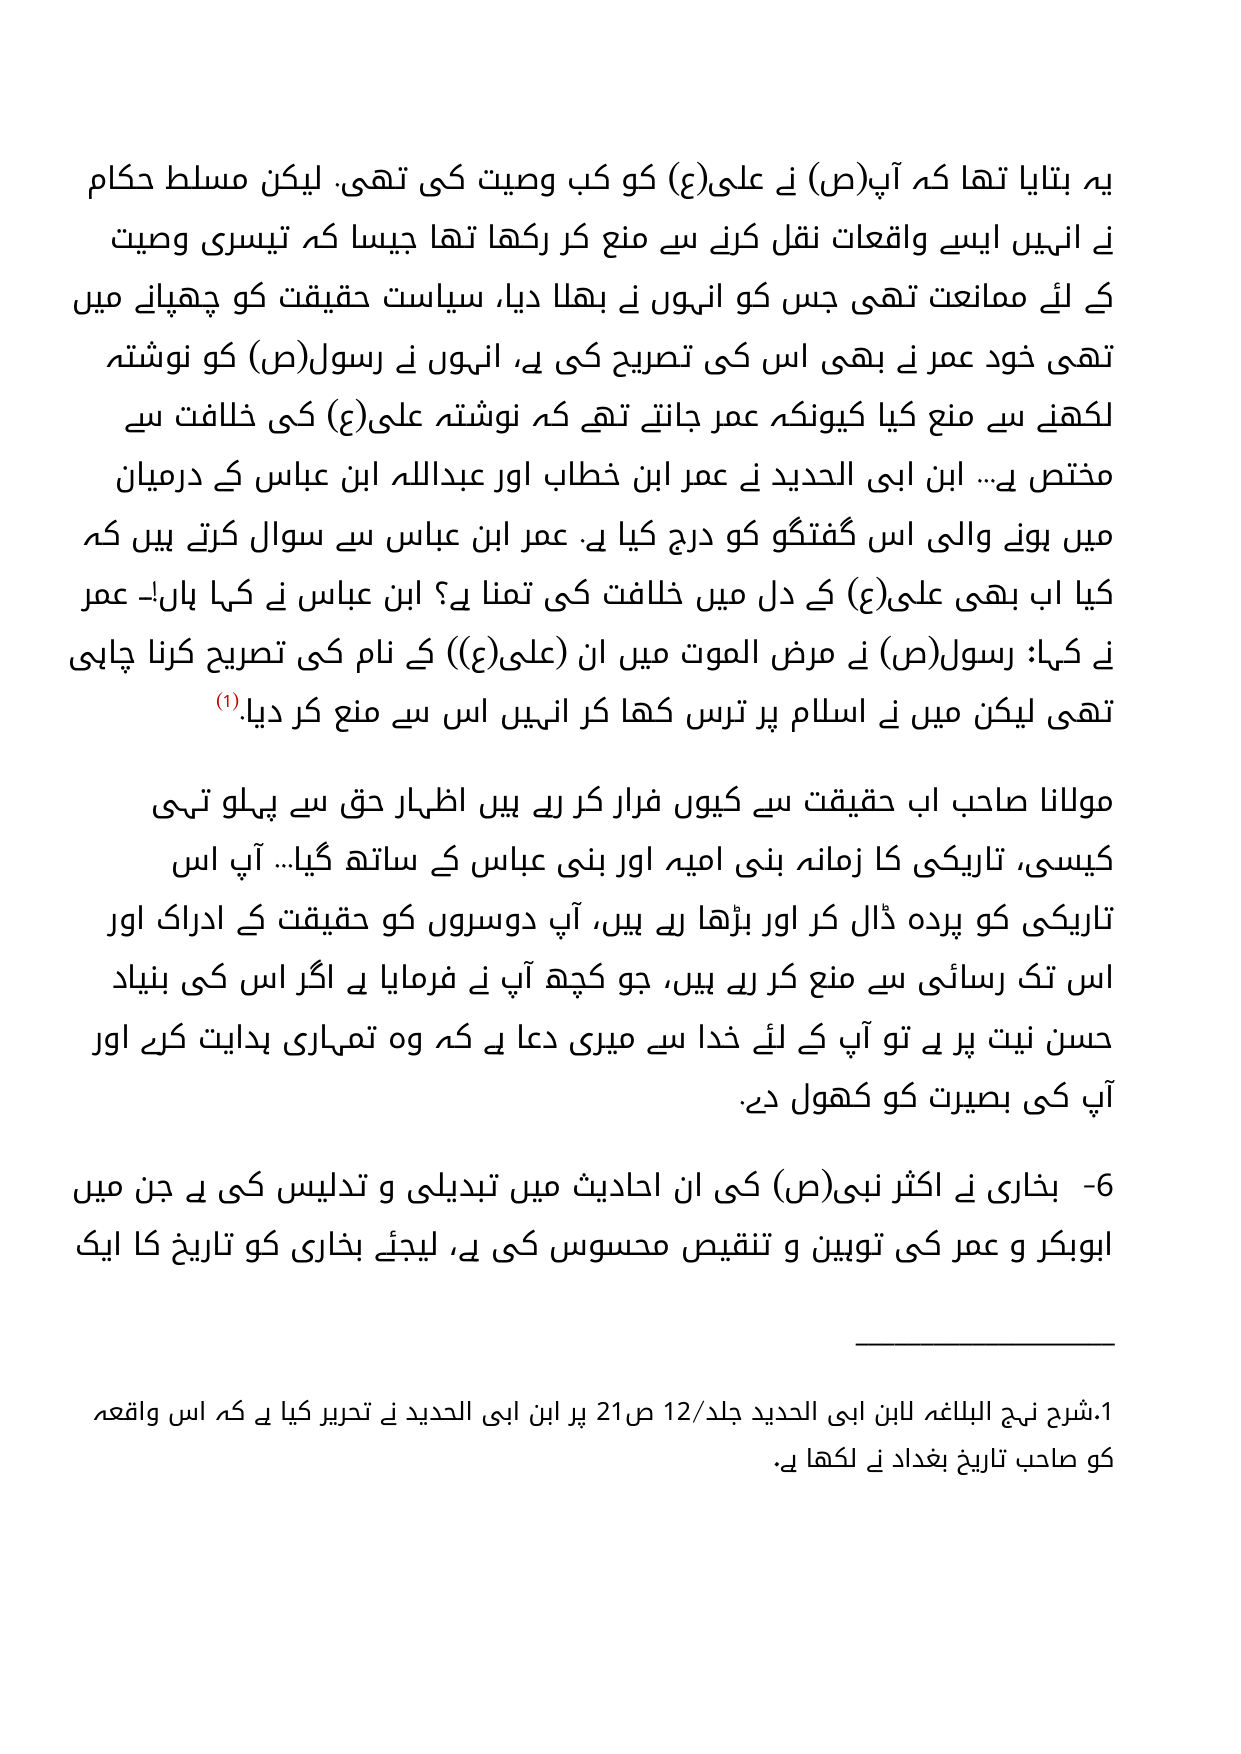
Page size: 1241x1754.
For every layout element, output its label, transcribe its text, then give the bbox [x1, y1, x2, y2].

text ____________________ [72, 1303, 1114, 1359]
text مولانا صاحب اب حقیقت سے کیوں فرار کر رہے ہیں اظہار حق سے پہلو تہی کیسی، تاریکی کا زمانہ بنی امیہ اور بنی عباس کے ساتھ گیا... آپ اس تاریکی کو پردہ ڈال کر اور بڑھا رہے ہیں، آپ دوسروں کو حقیقت کے ادراک اور اس تک رسائی سے منع کر رہے ہیں، جو کچھ آپ نے فرمایا ہے اگر اس کی بنیاد حسن نیت پر ہے تو آپ کے لئے خدا سے میری دعا ہے کہ وہ تمہاری ہدایت کرے اور آپ کی بصیرت کو کھول دے. [72, 771, 1114, 1127]
text 6- بخاری نے اکثر نبی(ص) کی ان احادیث میں تبدیلی و تدلیس کی ہے جن میں ابوبکر و عمر کی توہین و تنقیص محسوس کی ہے، لیجئے بخاری کو تاریخ کا ایک [72, 1156, 1114, 1274]
text 1.شرح نہج البلاغہ لابن ابی الحدید جلد/12 ص21 پر ابن ابی الحدید نے تحریر کیا ہے کہ اس واقعہ کو صاحب تاریخ بغداد نے لکھا ہے. [72, 1388, 1114, 1483]
text یہ بتایا تھا کہ آپ(ص) نے علی(ع) کو کب وصیت کی تھی. لیکن مسلط حکام نے انہیں ایسے واقعات نقل کرنے سے منع کر رکھا تھا جیسا کہ تیسری وصیت کے لئے ممانعت تھی جس کو انہوں نے بھلا دیا، سیاست حقیقت کو چھپانے میں تھی خود عمر نے بھی اس کی تصریح کی ہے، انہوں نے رسول(ص) کو نوشتہ لکھنے سے منع کیا کیونکہ عمر جانتے تھے کہ نوشتہ علی(ع) کی خلافت سے مختص ہے... ابن ابی الحدید نے عمر ابن خطاب اور عبداللہ ابن عباس کے درمیان میں ہونے والی اس گفتگو کو درج کیا ہے. عمر ابن عباس سے سوال کرتے ہیں کہ کیا اب بھی علی(ع) کے دل میں خلافت کی تمنا ہے؟ ابن عباس نے کہا ہاں! عمر نے کہا: رسول(ص) نے مرض الموت میں ان (علی(ع)) کے نام کی تصریح کرنا چاہی تھی لیکن میں نے اسلام پر ترس کھا کر انہیں اس سے منع کر دیا.(1) [72, 149, 1114, 742]
